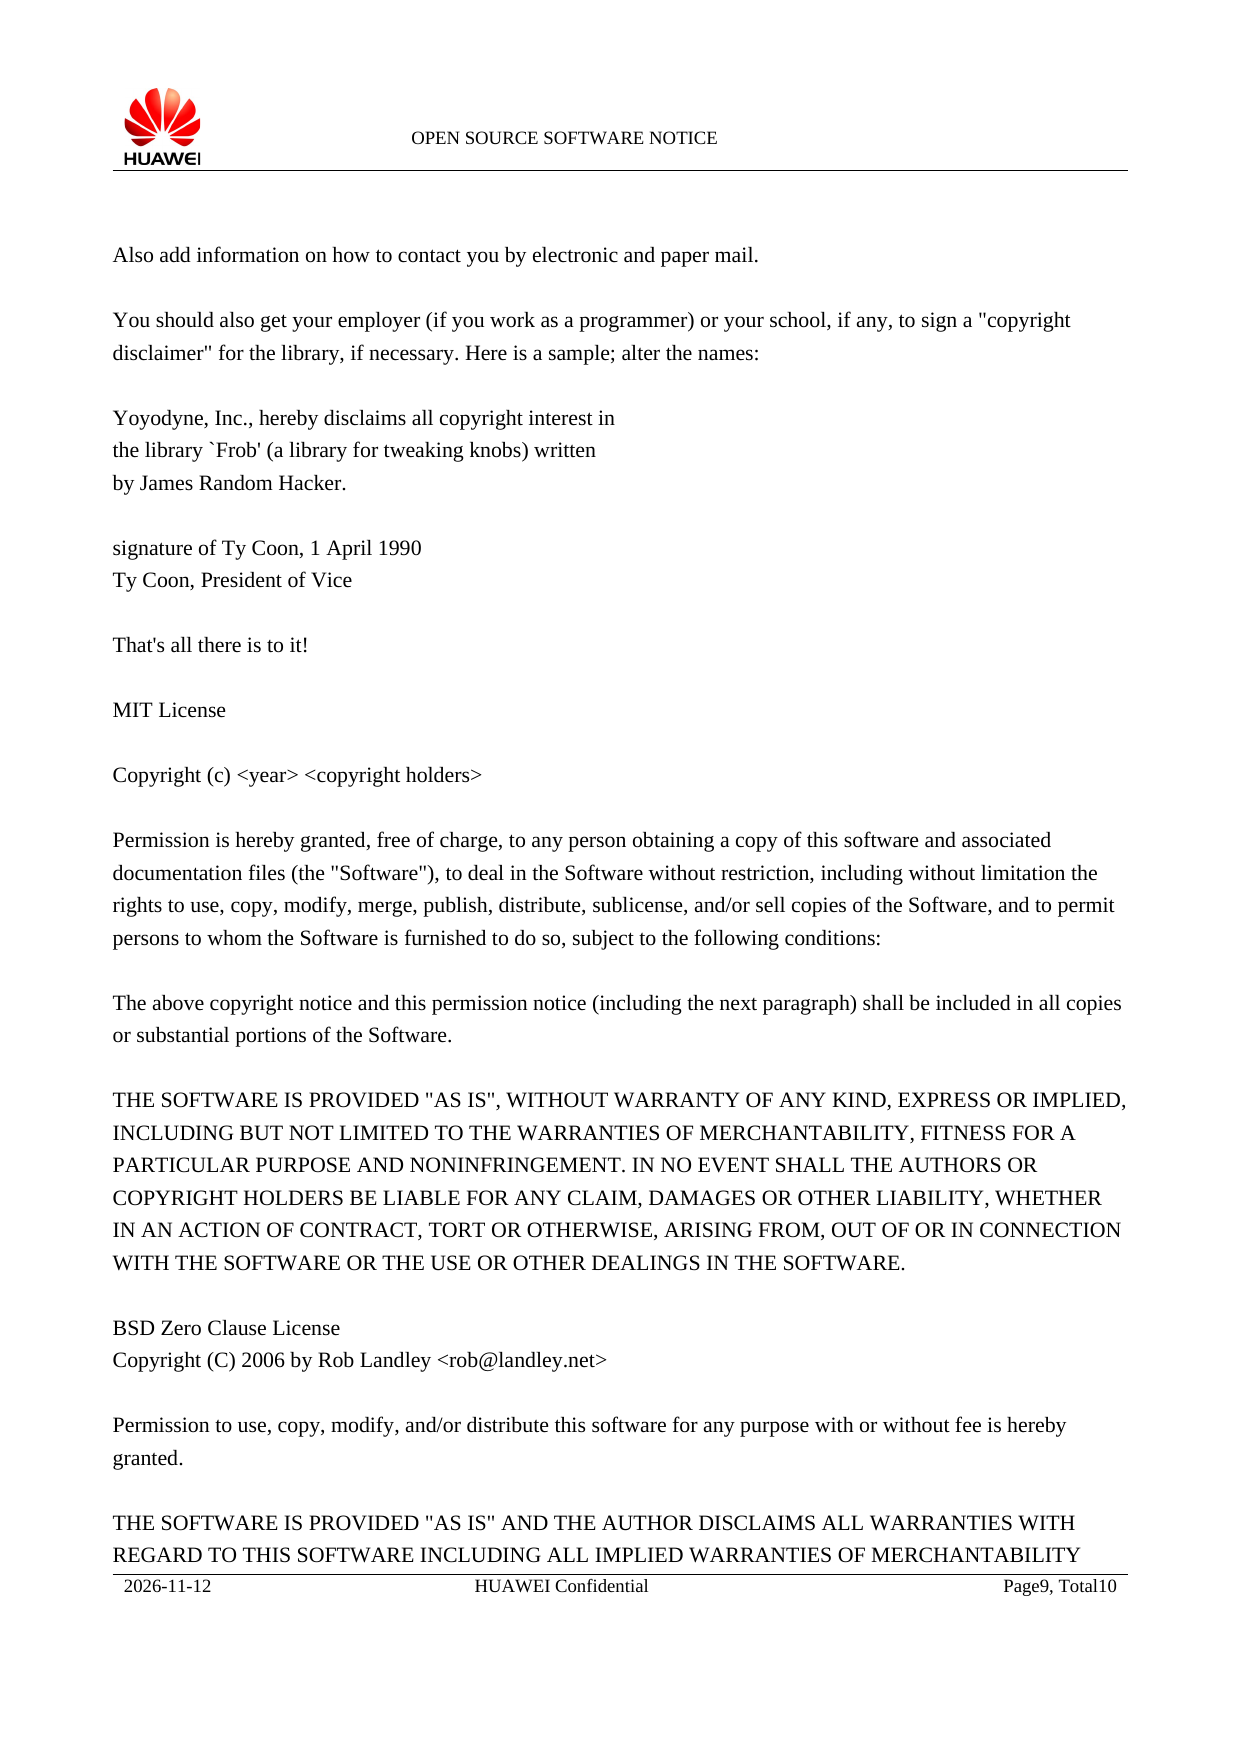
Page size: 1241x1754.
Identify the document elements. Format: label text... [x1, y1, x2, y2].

picture [124, 88, 201, 165]
